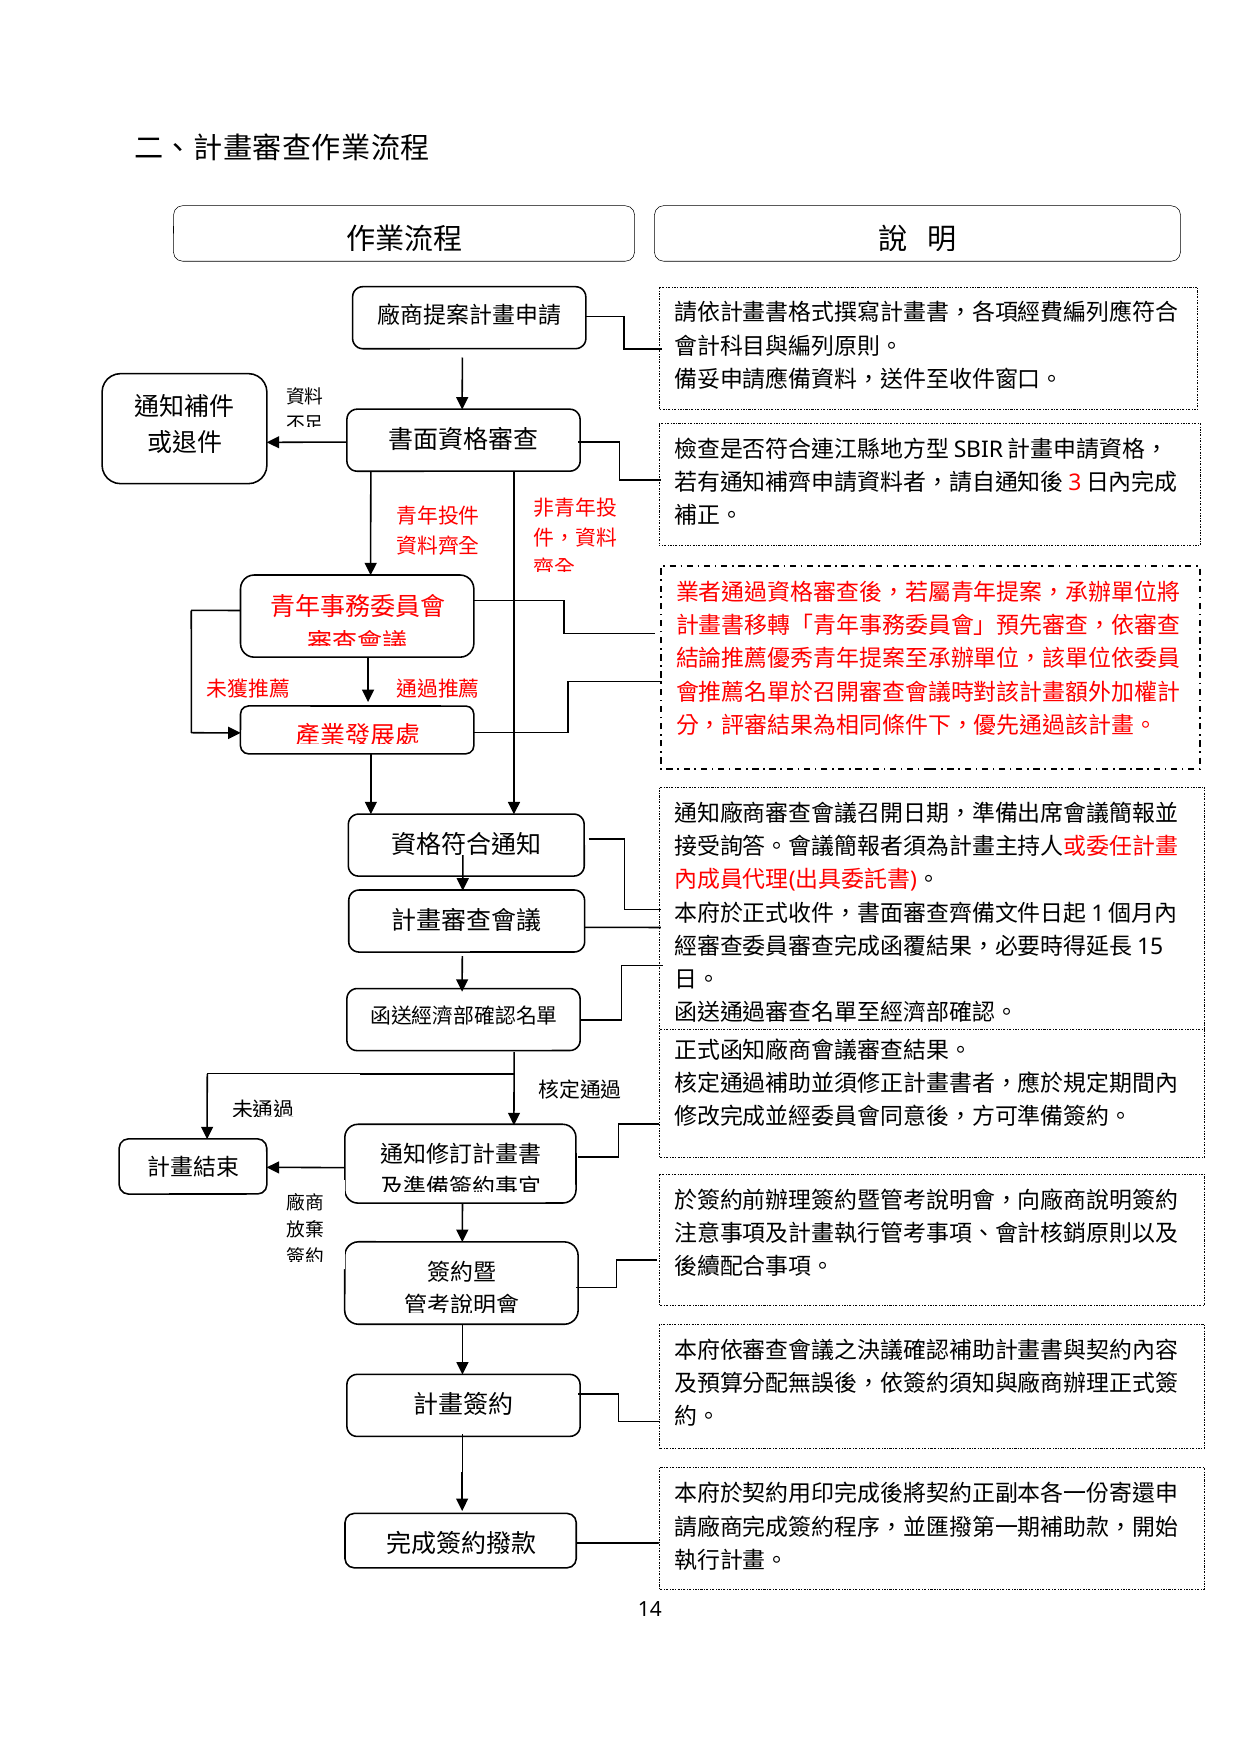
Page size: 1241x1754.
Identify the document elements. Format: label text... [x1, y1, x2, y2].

text 二、計畫審查作業流程 [118, 125, 1181, 167]
